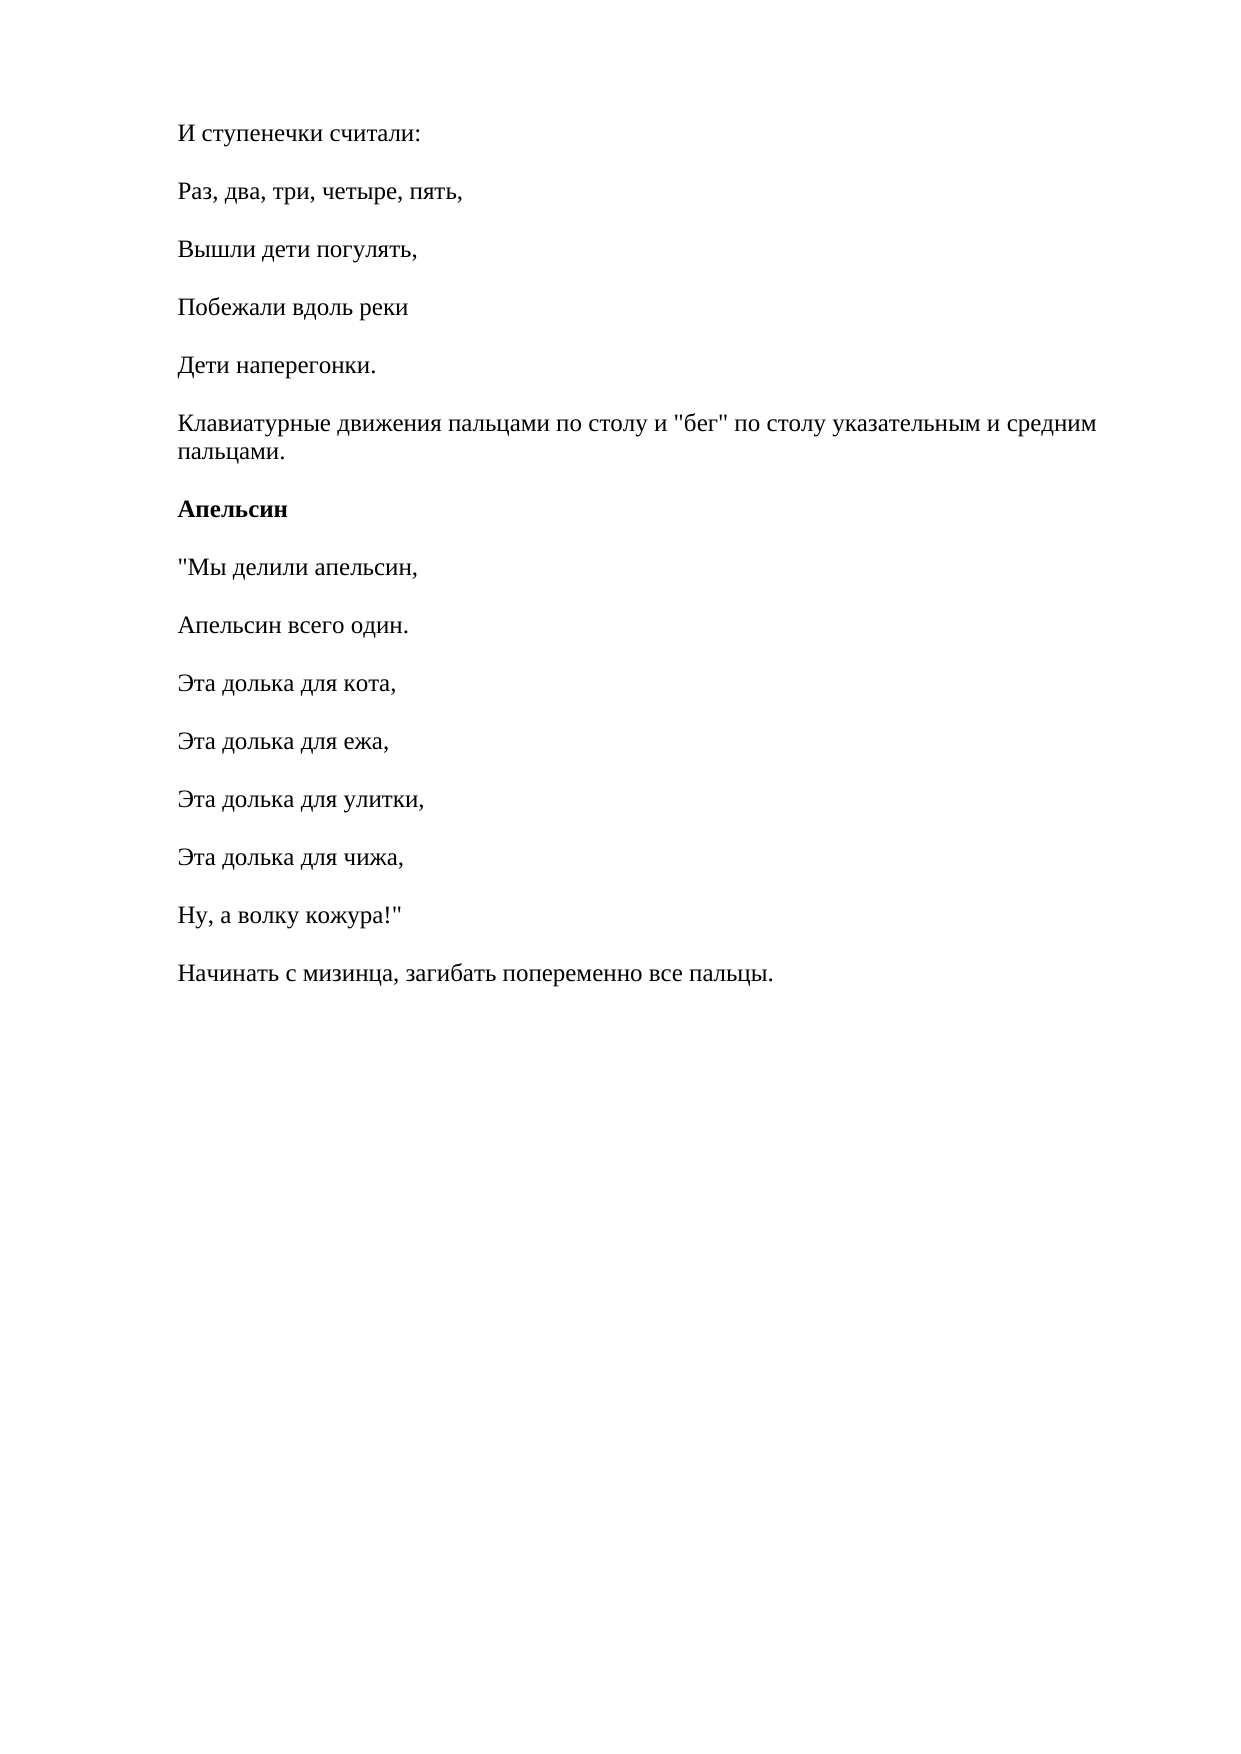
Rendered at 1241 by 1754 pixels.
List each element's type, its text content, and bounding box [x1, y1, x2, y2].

text Эта долька для кота, [177, 668, 1152, 697]
text Ну, а волку кожура!" [177, 900, 1152, 928]
text Дети наперегонки. [177, 350, 1152, 378]
text Апельсин всего один. [177, 610, 1152, 639]
text И ступенечки считали: [177, 118, 1152, 147]
text Раз, два, три, четыре, пять, [177, 176, 1152, 205]
text Побежали вдоль реки [177, 292, 1152, 321]
text "Мы делили апельсин, [177, 552, 1152, 581]
text Вышли дети погулять, [177, 234, 1152, 263]
text Эта долька для чижа, [177, 842, 1152, 871]
text Эта долька для улитки, [177, 784, 1152, 813]
text Начинать с мизинца, загибать попеременно все пальцы. [177, 958, 1152, 986]
text Эта долька для ежа, [177, 726, 1152, 755]
text Апельсин [177, 494, 1152, 523]
text Клавиатурные движения пальцами по столу и "бег" по столу указательным и средним пальцами. [177, 408, 1152, 465]
